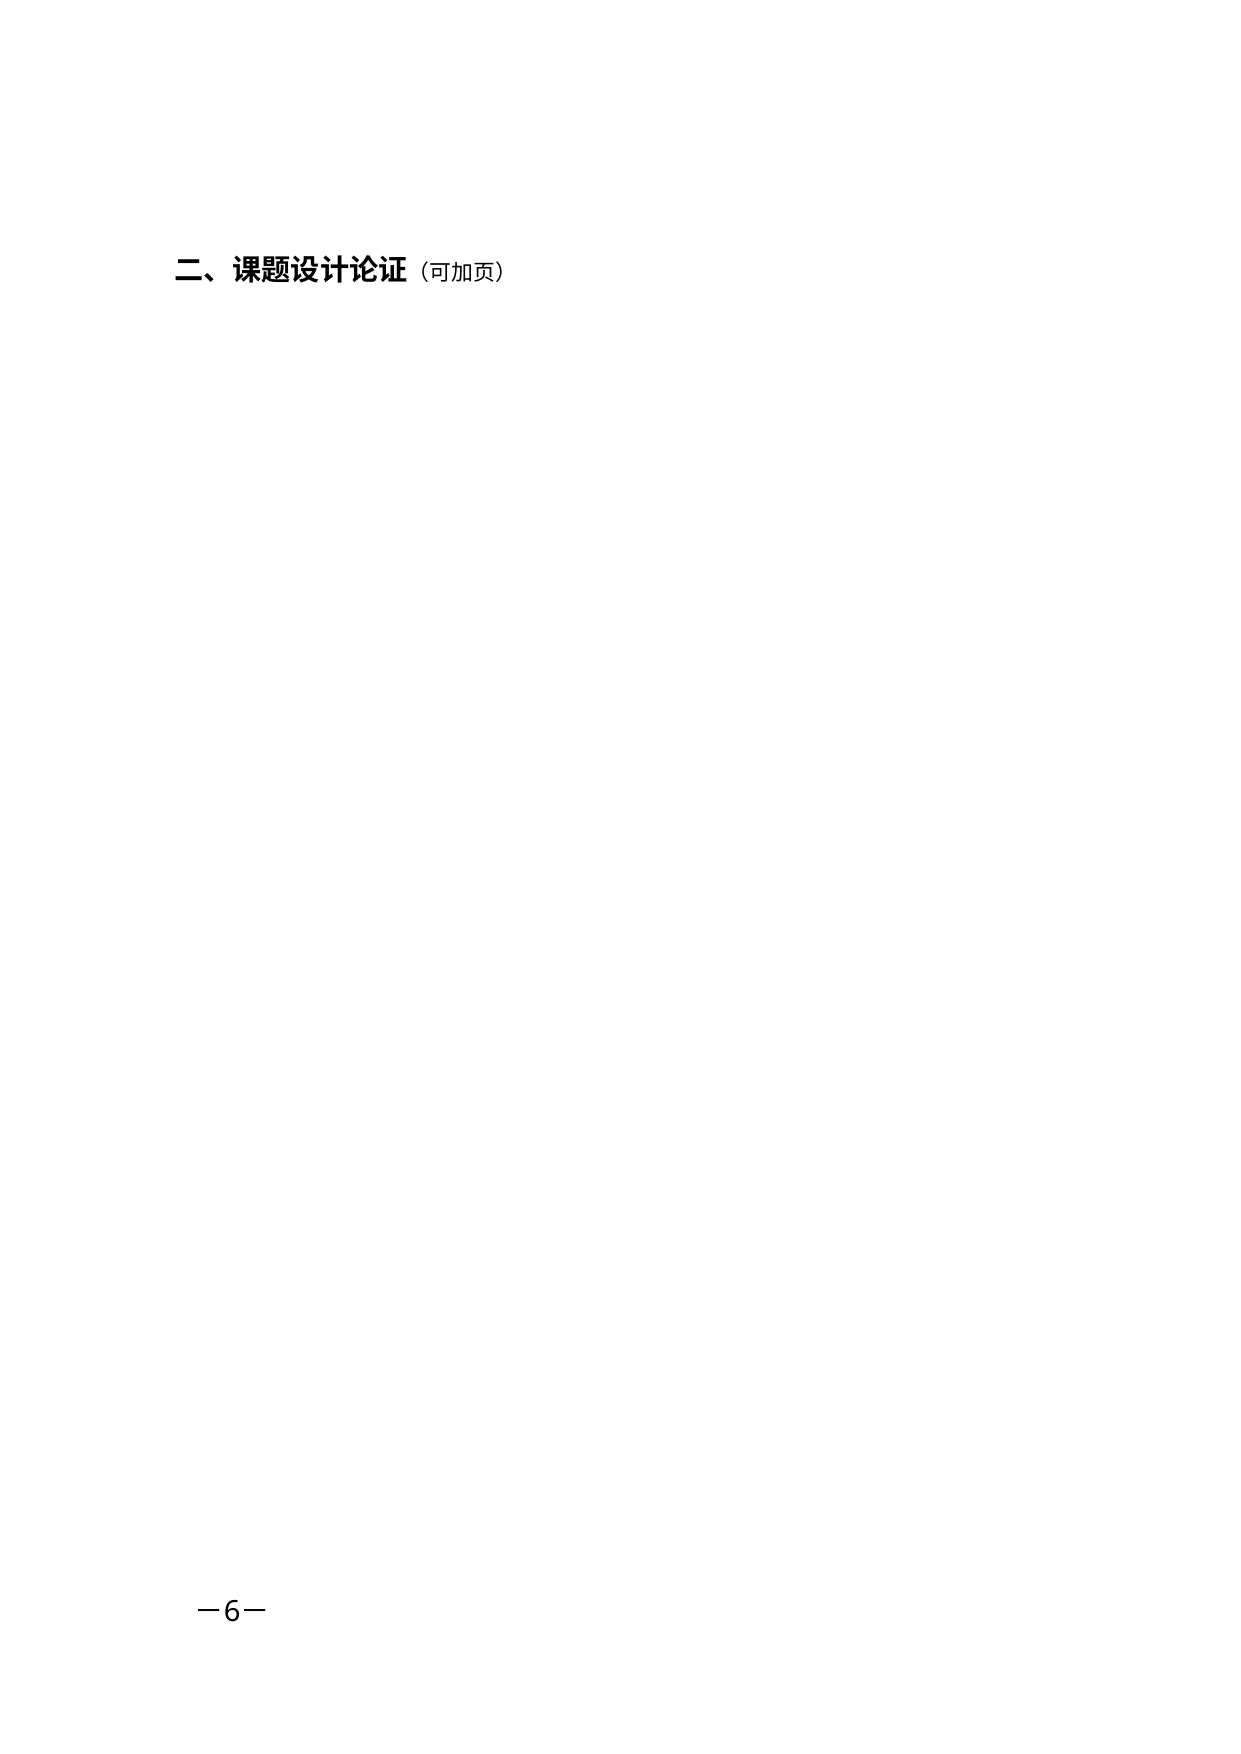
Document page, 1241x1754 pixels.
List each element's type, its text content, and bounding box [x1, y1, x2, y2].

text 二、课题设计论证（可加页） [174, 247, 1078, 289]
